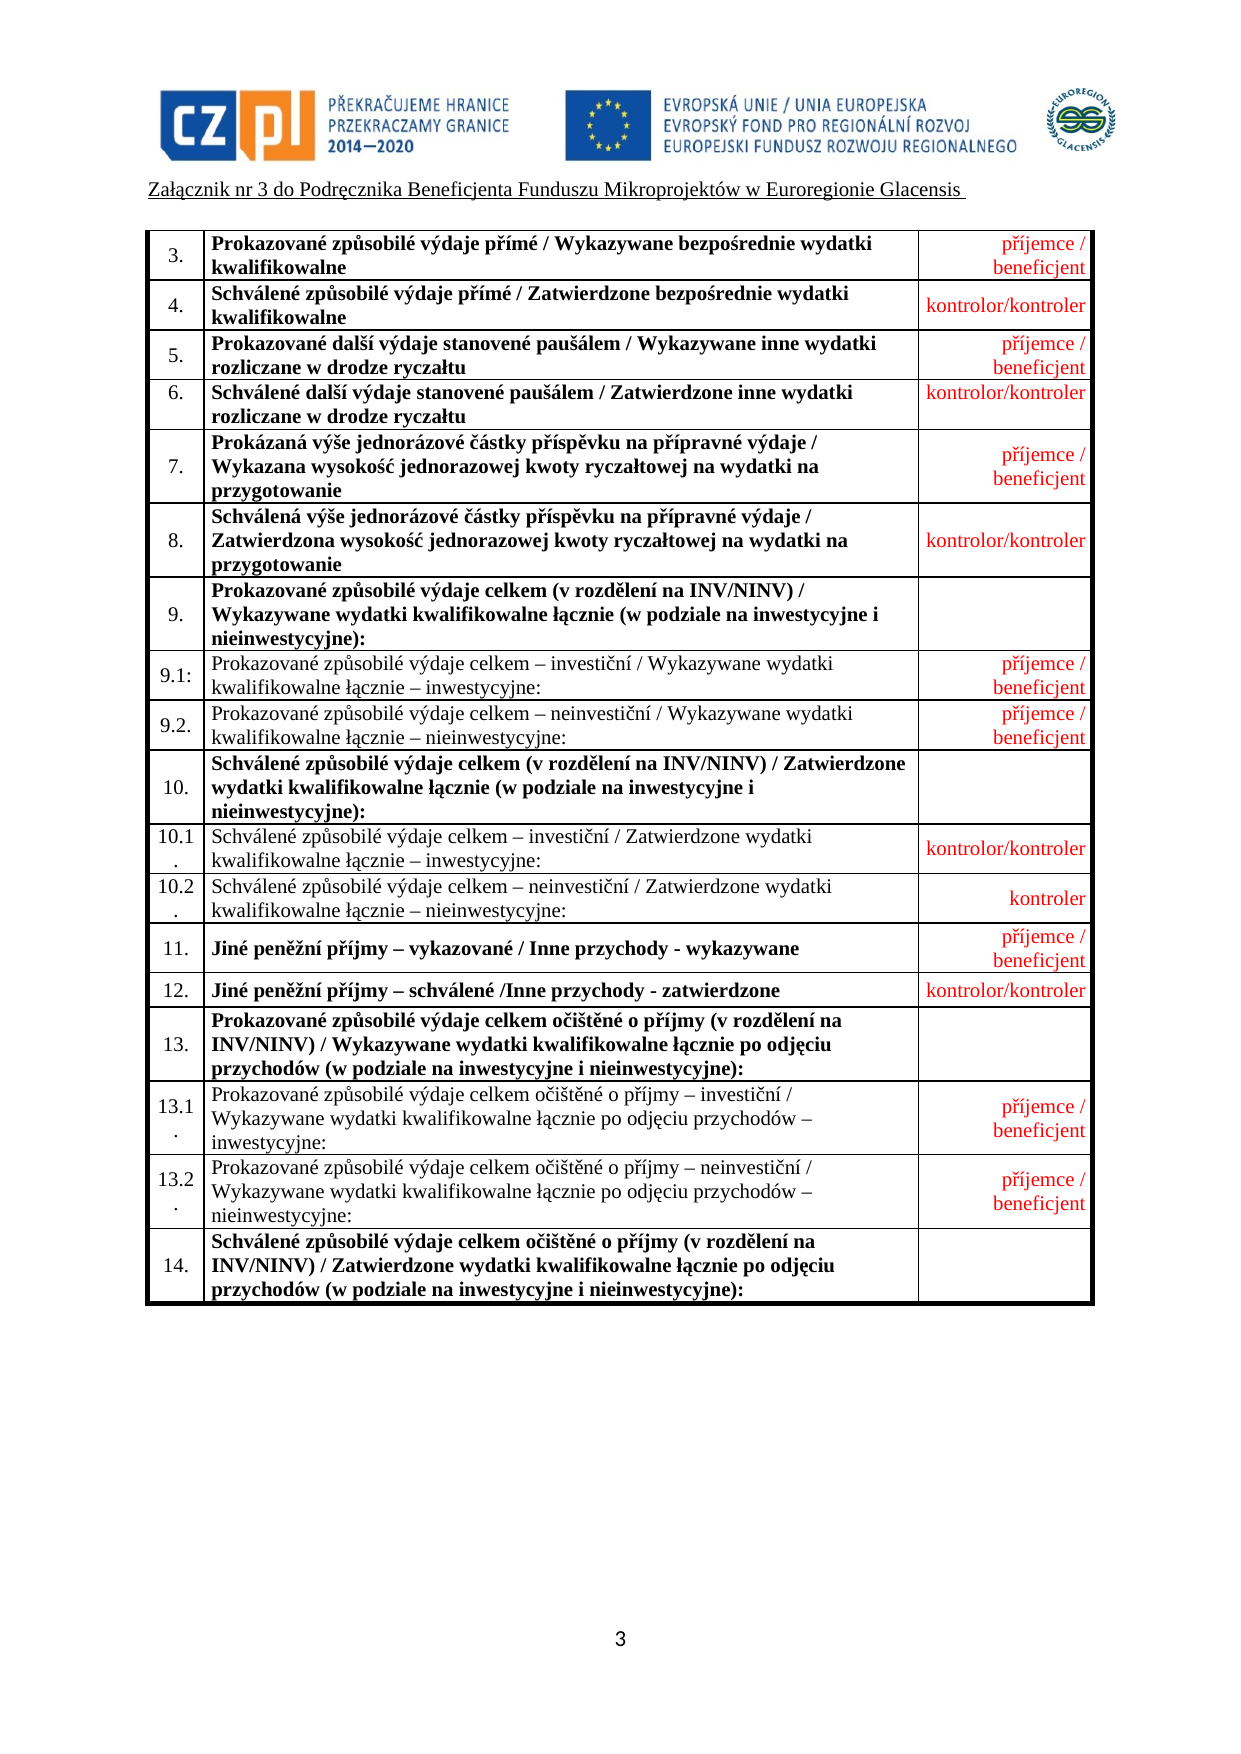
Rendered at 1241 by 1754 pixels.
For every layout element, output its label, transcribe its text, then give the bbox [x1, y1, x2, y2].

table_cell příjemce / beneficjent [919, 1082, 1090, 1154]
table_cell Schválené způsobilé výdaje celkem očištěné o příjmy (v rozdělení na INV/NINV) / Zatwierdzone wydatki kwalifikowalne łącznie po odjęciu przychodów (w podziale na inwestycyjne i nieinwestycyjne): [205, 1229, 918, 1301]
table_cell 13. [150, 1008, 203, 1080]
table_cell 8. [150, 504, 203, 576]
table_cell Prokazované způsobilé výdaje celkem – investiční / Wykazywane wydatki kwalifikowalne łącznie – inwestycyjne: [205, 651, 918, 699]
table_cell příjemce / beneficjent [919, 331, 1090, 379]
table_cell kontrolor/kontroler [919, 973, 1090, 1006]
table_cell 4. [150, 281, 203, 329]
table_cell příjemce / beneficjent [919, 701, 1090, 749]
table_cell kontrolor/kontroler [919, 281, 1090, 329]
table_cell 12. [150, 973, 203, 1006]
table_cell 5. [150, 331, 203, 379]
table_cell Prokazované další výdaje stanovené paušálem / Wykazywane inne wydatki rozliczane w drodze ryczałtu [205, 331, 918, 379]
table_cell 7. [150, 430, 203, 502]
picture [1046, 88, 1116, 151]
table_cell [919, 751, 1090, 823]
table_cell Schválené způsobilé výdaje celkem – investiční / Zatwierdzone wydatki kwalifikowalne łącznie – inwestycyjne: [205, 825, 918, 872]
table_cell 3. [150, 231, 203, 279]
table_cell kontroler [919, 874, 1090, 922]
table_cell příjemce / beneficjent [919, 1155, 1090, 1227]
table_cell 10.2. [150, 874, 203, 922]
table_cell Prokazované způsobilé výdaje celkem očištěné o příjmy (v rozdělení na INV/NINV) / Wykazywane wydatki kwalifikowalne łącznie po odjęciu przychodów (w podziale na inwestycyjne i nieinwestycyjne): [205, 1008, 918, 1080]
table_cell [919, 578, 1090, 650]
table_cell Prokazované způsobilé výdaje celkem očištěné o příjmy – investiční / Wykazywane wydatki kwalifikowalne łącznie po odjęciu przychodów – inwestycyjne: [205, 1082, 918, 1154]
table_cell příjemce / beneficjent [919, 430, 1090, 502]
table_cell 11. [150, 924, 203, 972]
table_cell 10.1. [150, 825, 203, 872]
table_cell příjemce / beneficjent [919, 231, 1090, 279]
table_cell 14. [150, 1229, 203, 1301]
table_cell Schválená výše jednorázové částky příspěvku na přípravné výdaje / Zatwierdzona wysokość jednorazowej kwoty ryczałtowej na wydatki na przygotowanie [205, 504, 918, 576]
table_cell Prokazované způsobilé výdaje přímé / Wykazywane bezpośrednie wydatki kwalifikowalne [205, 231, 918, 279]
table_cell příjemce / beneficjent [919, 924, 1090, 972]
table_cell [919, 1008, 1090, 1080]
table_cell Prokazované způsobilé výdaje celkem očištěné o příjmy – neinvestiční / Wykazywane wydatki kwalifikowalne łącznie po odjęciu przychodów – nieinwestycyjne: [205, 1155, 918, 1227]
table_cell Schválené způsobilé výdaje celkem – neinvestiční / Zatwierdzone wydatki kwalifikowalne łącznie – nieinwestycyjne: [205, 874, 918, 922]
table_cell kontrolor/kontroler [919, 825, 1090, 872]
table_cell Prokazované způsobilé výdaje celkem – neinvestiční / Wykazywane wydatki kwalifikowalne łącznie – nieinwestycyjne: [205, 701, 918, 749]
table_cell Schválené způsobilé výdaje přímé / Zatwierdzone bezpośrednie wydatki kwalifikowalne [205, 281, 918, 329]
table_cell 9.2. [150, 701, 203, 749]
table_cell 6. [150, 380, 203, 428]
table_cell Schválené způsobilé výdaje celkem (v rozdělení na INV/NINV) / Zatwierdzone wydatki kwalifikowalne łącznie (w podziale na inwestycyjne i nieinwestycyjne): [205, 751, 918, 823]
table_cell Prokazované způsobilé výdaje celkem (v rozdělení na INV/NINV) / Wykazywane wydatki kwalifikowalne łącznie (w podziale na inwestycyjne i nieinwestycyjne): [205, 578, 918, 650]
table_cell Schválené další výdaje stanovené paušálem / Zatwierdzone inne wydatki rozliczane w drodze ryczałtu [205, 380, 918, 428]
table_cell 13.2. [150, 1155, 203, 1227]
table_cell Prokázaná výše jednorázové částky příspěvku na přípravné výdaje / Wykazana wysokość jednorazowej kwoty ryczałtowej na wydatki na przygotowanie [205, 430, 918, 502]
table_cell kontrolor/kontroler [919, 380, 1090, 428]
table_cell Jiné peněžní příjmy – schválené /Inne przychody - zatwierdzone [205, 973, 918, 1006]
table_cell 9.1: [150, 651, 203, 699]
table_cell [919, 1229, 1090, 1301]
table_cell příjemce / beneficjent [919, 651, 1090, 699]
table_cell 9. [150, 578, 203, 650]
table_cell kontrolor/kontroler [919, 504, 1090, 576]
table_cell Jiné peněžní příjmy – vykazované / Inne przychody - wykazywane [205, 924, 918, 972]
table_cell 10. [150, 751, 203, 823]
picture [147, 73, 1030, 177]
table_cell 13.1. [150, 1082, 203, 1154]
